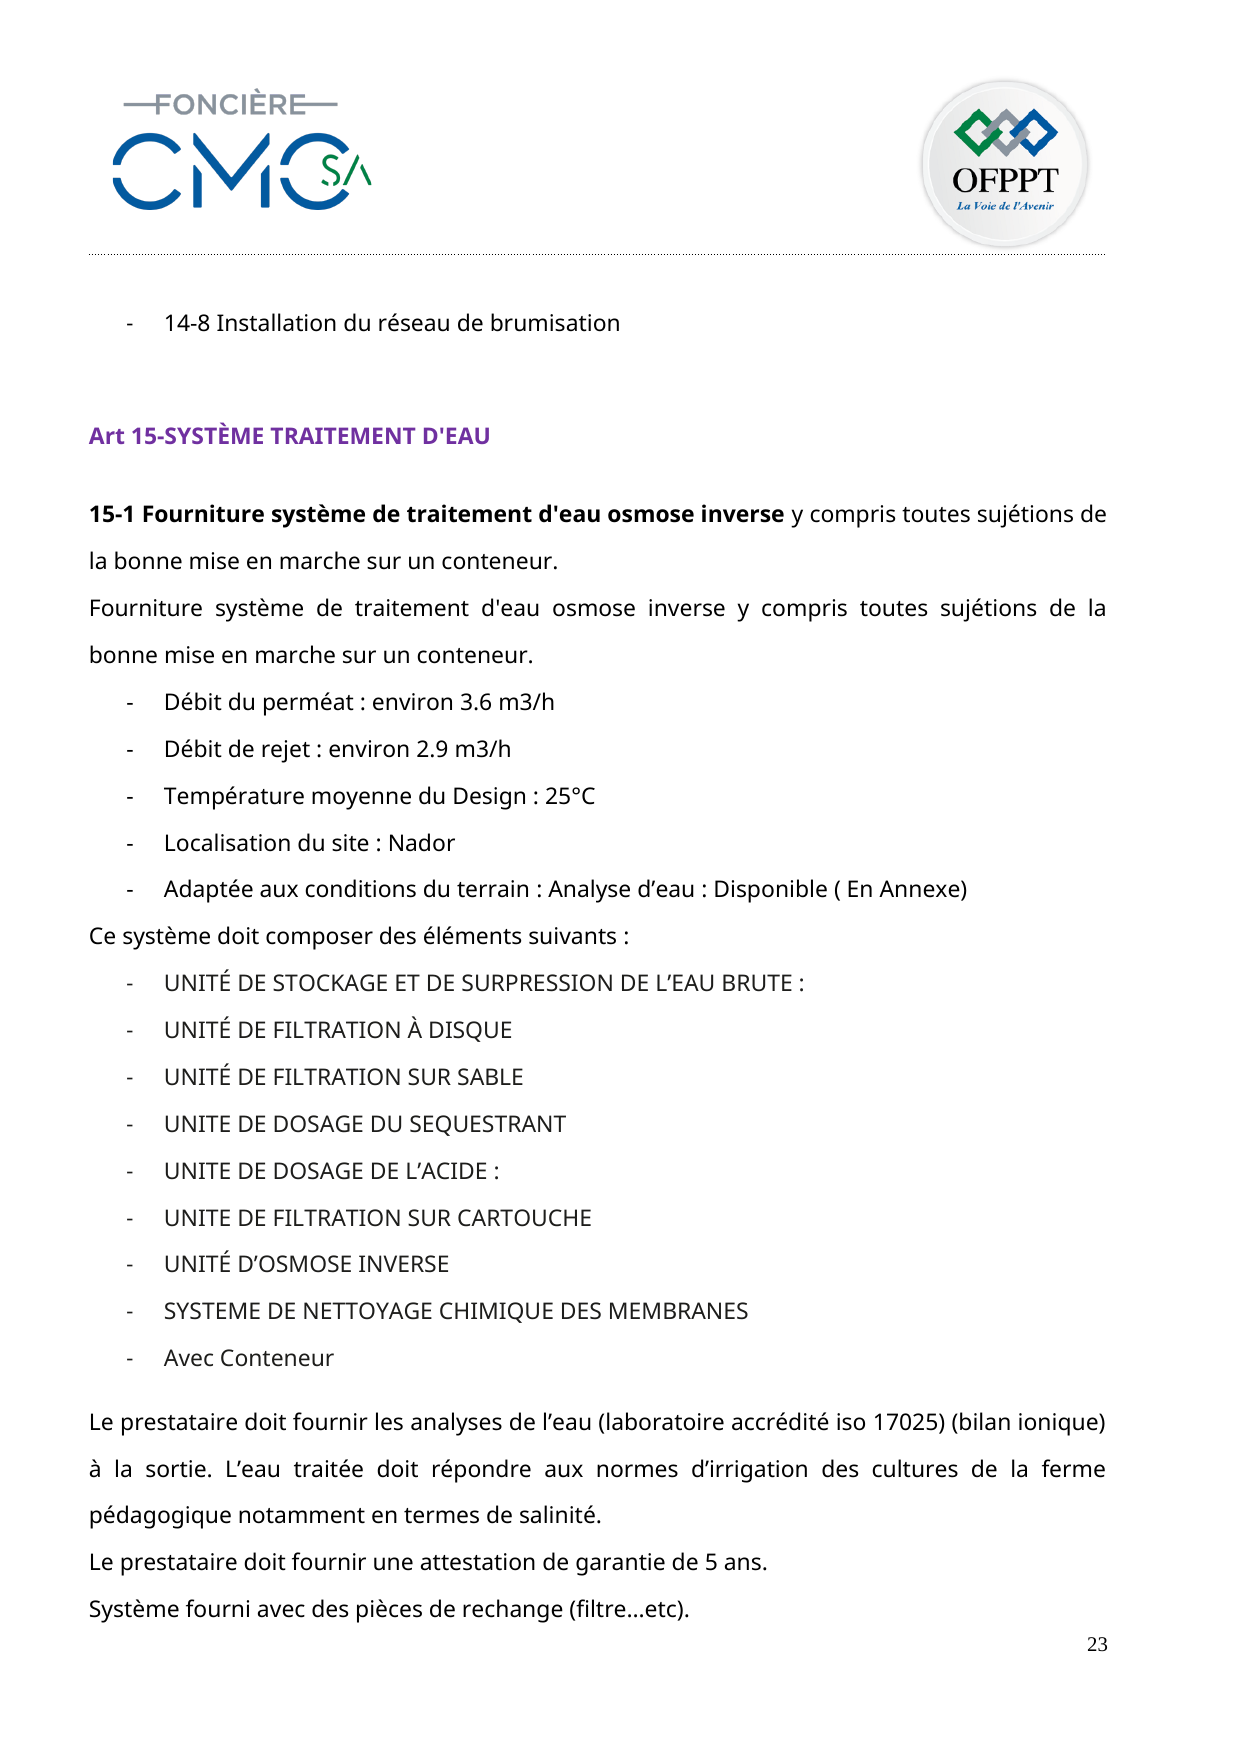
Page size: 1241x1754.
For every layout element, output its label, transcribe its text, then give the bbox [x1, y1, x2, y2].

text Ce système doit composer des éléments suivants : [89, 920, 1107, 952]
list UNITE DE FILTRATION SUR CARTOUCHE [126, 1202, 1107, 1233]
list SYSTEME DE NETTOYAGE CHIMIQUE DES MEMBRANES [126, 1295, 1107, 1327]
list UNITE DE DOSAGE DE L’ACIDE : [126, 1155, 1107, 1186]
text Art 15-SYSTÈME TRAITEMENT D'EAU [89, 420, 1107, 452]
list UNITE DE DOSAGE DU SEQUESTRANT [126, 1108, 1107, 1139]
text Fourniture système de traitement d'eau osmose inverse y compris toutes sujétions de la bonne mise en marche sur un conteneur. [89, 592, 1107, 670]
list Avec Conteneur [126, 1342, 1107, 1373]
text 15-1 Fourniture système de traitement d'eau osmose inverse y compris toutes sujétions de la bonne mise en marche sur un conteneur. [89, 498, 1107, 577]
list 14-8 Installation du réseau de brumisation [126, 307, 1107, 339]
list UNITÉ DE FILTRATION À DISQUE [126, 1014, 1107, 1045]
list Débit de rejet : environ 2.9 m3/h [126, 733, 1107, 764]
list UNITÉ DE FILTRATION SUR SABLE [126, 1061, 1107, 1092]
list Adaptée aux conditions du terrain : Analyse d’eau : Disponible ( En Annexe) [126, 873, 1107, 905]
list UNITÉ DE STOCKAGE ET DE SURPRESSION DE L’EAU BRUTE : [126, 967, 1107, 998]
text Le prestataire doit fournir une attestation de garantie de 5 ans. [89, 1546, 1107, 1578]
picture [112, 88, 372, 210]
list Localisation du site : Nador [126, 827, 1107, 858]
text Système fourni avec des pièces de rechange (filtre…etc). [89, 1593, 1107, 1624]
text Le prestataire doit fournir les analyses de l’eau (laboratoire accrédité iso 17025) (bilan ionique) à la sortie. L’eau traitée doit répondre aux normes d’irrigation des cultures de la ferme pédagogique notamment en termes de salinité. [89, 1406, 1107, 1531]
picture [914, 73, 1095, 254]
list Débit du perméat : environ 3.6 m3/h [126, 686, 1107, 717]
list Température moyenne du Design : 25°C [126, 780, 1107, 811]
list UNITÉ D’OSMOSE INVERSE [126, 1248, 1107, 1280]
